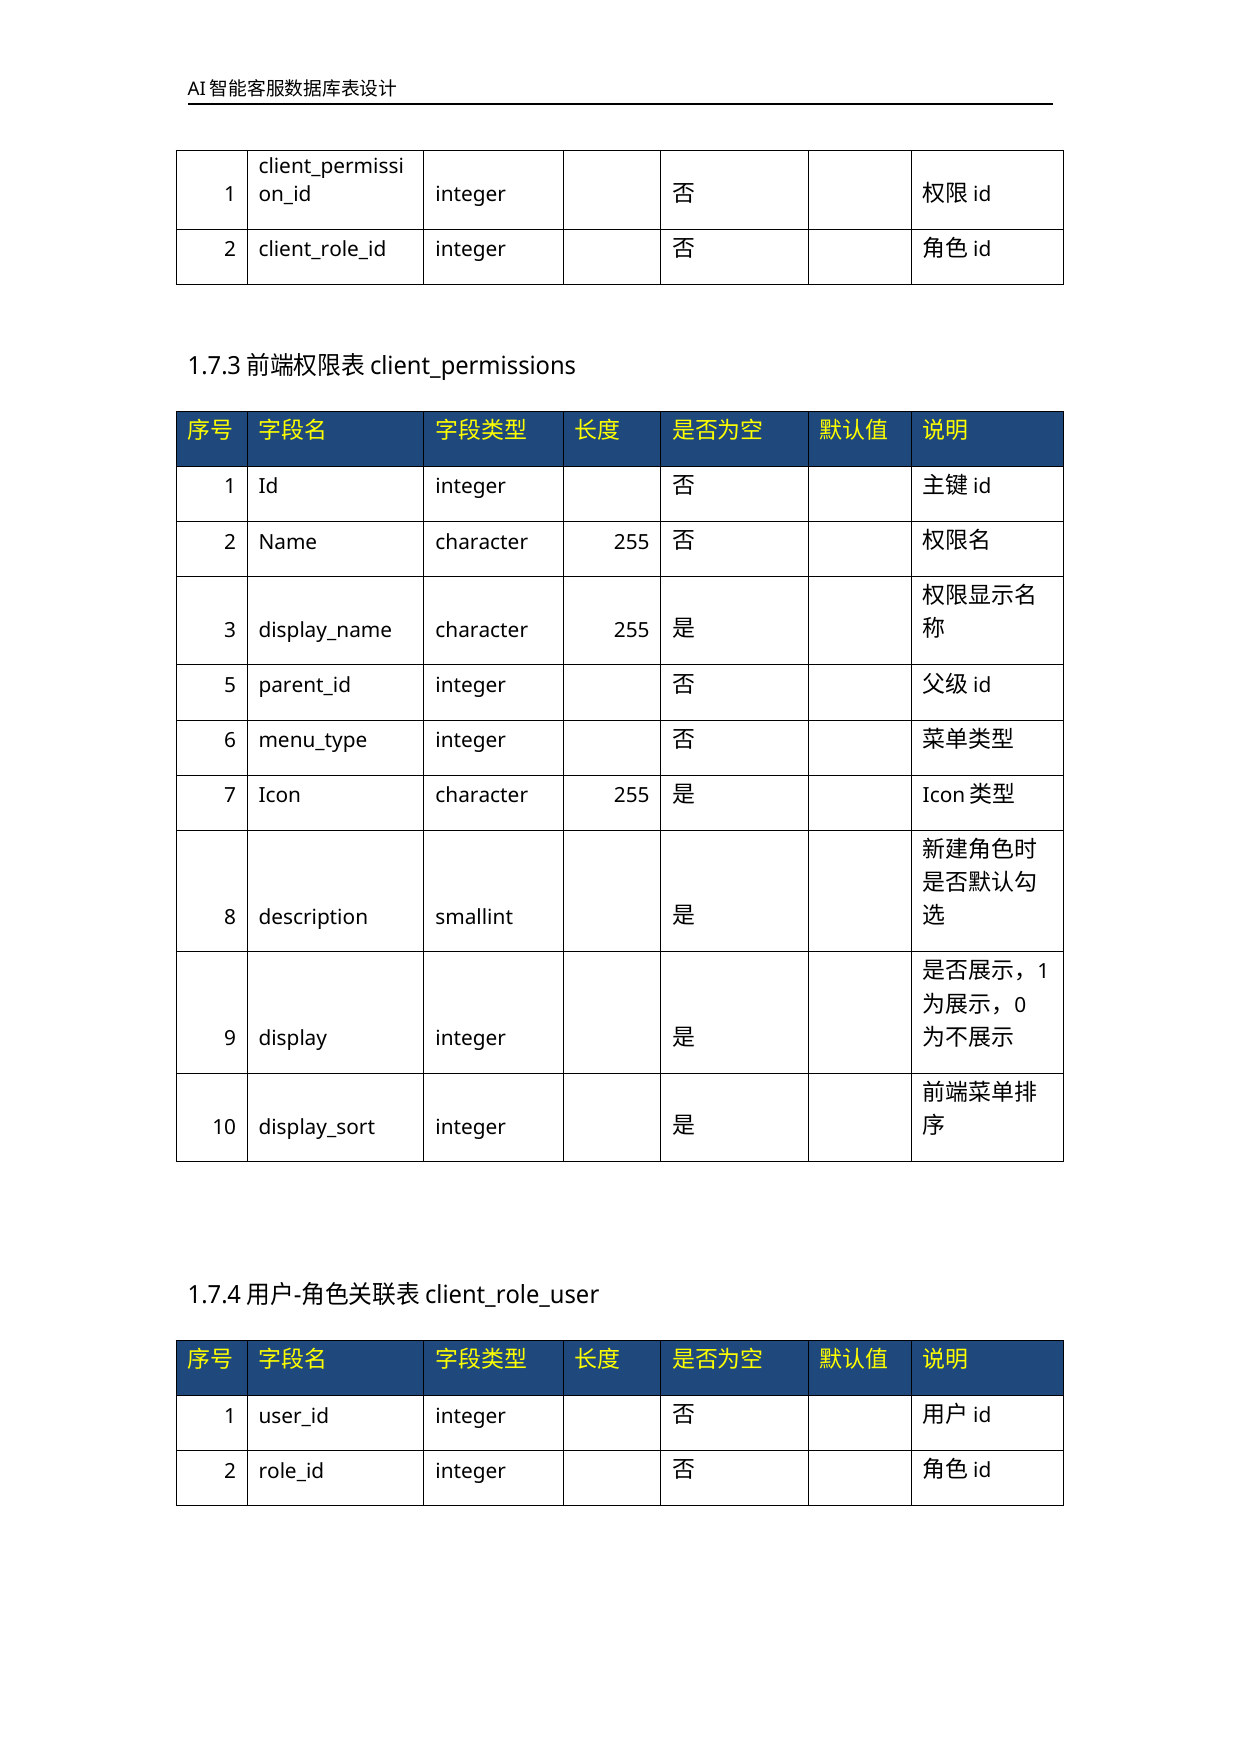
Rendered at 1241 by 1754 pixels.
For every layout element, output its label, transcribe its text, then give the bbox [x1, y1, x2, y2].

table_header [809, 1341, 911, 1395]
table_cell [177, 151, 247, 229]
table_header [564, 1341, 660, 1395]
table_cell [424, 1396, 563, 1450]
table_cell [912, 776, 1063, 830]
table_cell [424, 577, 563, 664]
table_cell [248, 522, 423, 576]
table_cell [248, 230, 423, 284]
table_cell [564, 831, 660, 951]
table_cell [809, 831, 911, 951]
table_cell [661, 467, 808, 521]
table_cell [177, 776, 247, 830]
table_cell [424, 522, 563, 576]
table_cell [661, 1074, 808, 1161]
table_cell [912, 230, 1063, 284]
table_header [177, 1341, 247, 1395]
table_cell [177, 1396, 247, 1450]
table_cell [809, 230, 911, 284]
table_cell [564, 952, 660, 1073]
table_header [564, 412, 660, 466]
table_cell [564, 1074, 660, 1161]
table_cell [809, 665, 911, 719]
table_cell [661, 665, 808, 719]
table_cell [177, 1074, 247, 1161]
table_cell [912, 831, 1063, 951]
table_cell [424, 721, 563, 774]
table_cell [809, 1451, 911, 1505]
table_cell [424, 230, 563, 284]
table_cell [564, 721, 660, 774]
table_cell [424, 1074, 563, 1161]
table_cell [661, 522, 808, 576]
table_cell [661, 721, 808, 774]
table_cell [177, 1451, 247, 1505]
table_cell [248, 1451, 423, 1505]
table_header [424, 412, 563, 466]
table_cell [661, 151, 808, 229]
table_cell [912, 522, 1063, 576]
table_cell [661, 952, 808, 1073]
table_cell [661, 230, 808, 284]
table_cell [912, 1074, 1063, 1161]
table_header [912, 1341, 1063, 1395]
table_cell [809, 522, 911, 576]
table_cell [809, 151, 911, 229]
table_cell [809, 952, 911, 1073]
subtitle 1.7.4用户-角色关联表client_role_user [187, 1275, 1053, 1311]
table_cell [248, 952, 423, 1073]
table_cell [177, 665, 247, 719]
subtitle 1.7.3前端权限表client_permissions [187, 345, 1053, 382]
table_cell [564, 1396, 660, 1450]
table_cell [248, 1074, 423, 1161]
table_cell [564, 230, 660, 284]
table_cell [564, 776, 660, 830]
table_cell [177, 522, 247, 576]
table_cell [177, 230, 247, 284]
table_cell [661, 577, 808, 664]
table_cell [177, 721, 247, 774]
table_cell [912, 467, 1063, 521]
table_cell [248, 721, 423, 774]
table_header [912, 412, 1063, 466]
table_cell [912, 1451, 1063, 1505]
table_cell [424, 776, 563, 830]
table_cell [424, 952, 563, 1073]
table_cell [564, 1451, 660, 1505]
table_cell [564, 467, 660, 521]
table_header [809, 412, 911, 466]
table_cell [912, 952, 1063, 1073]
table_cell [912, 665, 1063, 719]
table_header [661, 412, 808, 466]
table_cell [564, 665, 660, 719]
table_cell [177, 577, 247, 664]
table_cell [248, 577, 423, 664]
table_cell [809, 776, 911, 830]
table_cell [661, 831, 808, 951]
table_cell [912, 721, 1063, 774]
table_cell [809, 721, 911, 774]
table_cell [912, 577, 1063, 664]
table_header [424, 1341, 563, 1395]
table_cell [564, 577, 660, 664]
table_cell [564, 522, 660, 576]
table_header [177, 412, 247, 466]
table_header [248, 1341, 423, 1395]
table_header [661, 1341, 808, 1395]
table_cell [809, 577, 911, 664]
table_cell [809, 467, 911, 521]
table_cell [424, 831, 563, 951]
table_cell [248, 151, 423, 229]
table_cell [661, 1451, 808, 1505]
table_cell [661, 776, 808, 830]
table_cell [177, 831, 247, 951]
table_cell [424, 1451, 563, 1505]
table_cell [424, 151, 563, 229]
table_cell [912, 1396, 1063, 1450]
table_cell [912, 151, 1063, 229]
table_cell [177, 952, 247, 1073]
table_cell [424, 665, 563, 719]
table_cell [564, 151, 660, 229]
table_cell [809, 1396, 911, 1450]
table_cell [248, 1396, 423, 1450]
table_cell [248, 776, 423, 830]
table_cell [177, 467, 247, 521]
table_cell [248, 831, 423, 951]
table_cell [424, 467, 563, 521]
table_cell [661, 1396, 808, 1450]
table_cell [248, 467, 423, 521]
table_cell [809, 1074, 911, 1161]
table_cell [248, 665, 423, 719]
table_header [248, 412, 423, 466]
